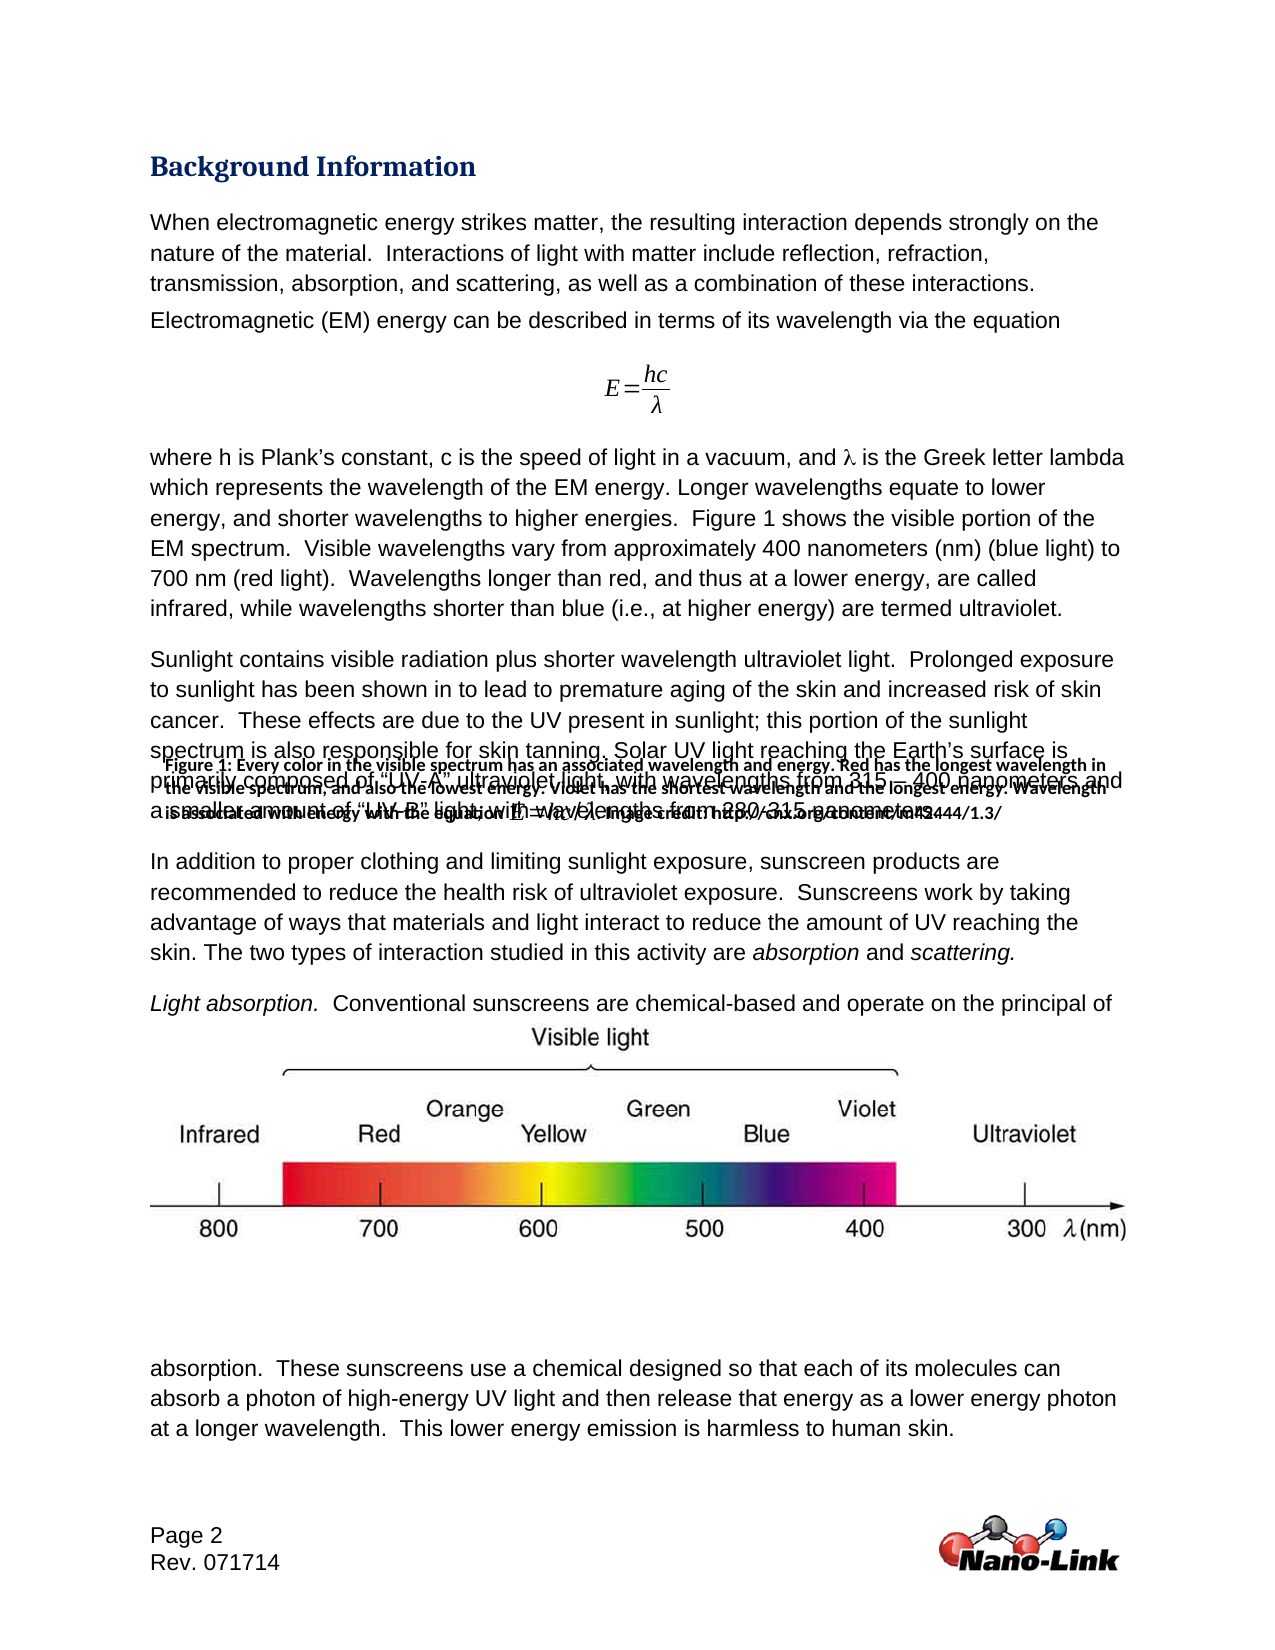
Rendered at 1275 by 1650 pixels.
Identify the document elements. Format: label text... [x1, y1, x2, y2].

picture [150, 1023, 1126, 1241]
subtitle When electromagnetic energy strikes matter, the resulting interaction depends strongly on the nature of the material. Interactions of light with matter include reflection, refraction, transmission, absorption, and scattering, as well as a combination of these interactions. Electromagnetic (EM) energy can be described in terms of its wavelength via the equation [150, 209, 1125, 335]
text where h is Plank’s constant, c is the speed of light in a vacuum, and  is the Greek letter lambda which represents the wavelength of the EM energy. Longer wavelengths equate to lower energy, and shorter wavelengths to higher energies. Figure 1 shows the visible portion of the EM spectrum. Visible wavelengths vary from approximately 400 nanometers (nm) (blue light) to 700 nm (red light). Wavelengths longer than red, and thus at a lower energy, are called infrared, while wavelengths shorter than blue (i.e., at higher energy) are termed ultraviolet. [150, 444, 1125, 622]
text Light absorption. Conventional sunscreens are chemical-based and operate on the principal of absorption. These sunscreens use a chemical designed so that each of its molecules can absorb a photon of high-energy UV light and then release that energy as a lower energy photon at a longer wavelength. This lower energy emission is harmless to human skin. [150, 1241, 1125, 1441]
subtitle Background Information [150, 150, 1125, 183]
text Light absorption. Conventional sunscreens are chemical-based and operate on the principal of absorption. These sunscreens use a chemical designed so that each of its molecules can absorb a photon of high-energy UV light and then release that energy as a lower energy photon at a longer wavelength. This lower energy emission is harmless to human skin. [150, 990, 1125, 1023]
text Sunlight contains visible radiation plus shorter wavelength ultraviolet light. Prolonged exposure to sunlight has been shown in to lead to premature aging of the skin and increased risk of skin cancer. These effects are due to the UV present in sunlight; this portion of the sunlight spectrum is also responsible for skin tanning. Solar UV light reaching the Earth’s surface is primarily composed of “UV-A” ultraviolet light, with wavelengths from 315 – 400 nanometers and a smaller amount of “UV-B” light, with wavelengths from 280-315 nanometers. [150, 646, 1125, 824]
text In addition to proper clothing and limiting sunlight exposure, sunscreen products are recommended to reduce the health risk of ultraviolet exposure. Sunscreens work by taking advantage of ways that materials and light interact to reduce the amount of UV reaching the skin. The two types of interaction studied in this activity are absorption and scattering. [150, 848, 1125, 965]
picture [939, 1515, 1124, 1575]
